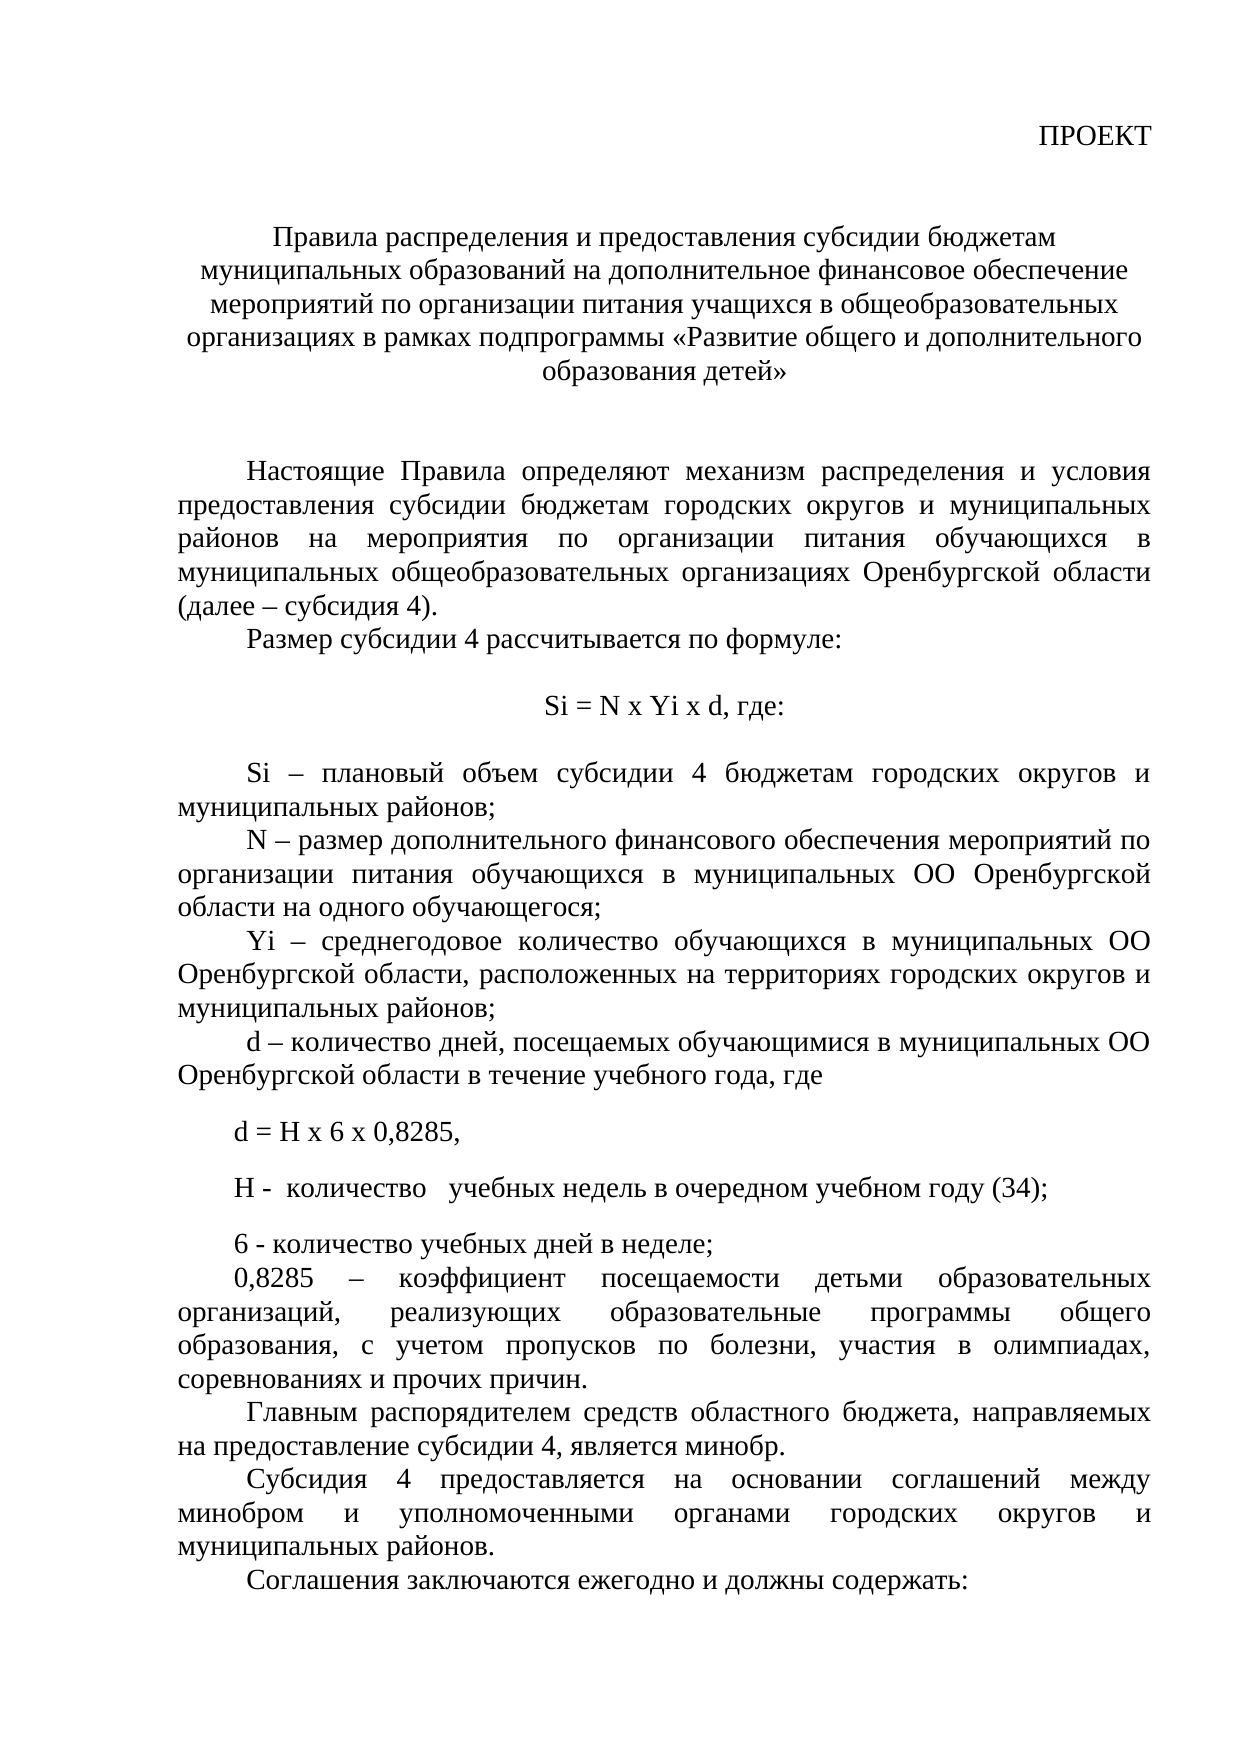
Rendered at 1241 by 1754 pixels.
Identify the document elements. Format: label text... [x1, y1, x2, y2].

text 6 - количество учебных дней в неделе; [177, 1227, 1152, 1260]
text Субсидия 4 предоставляется на основании соглашений между минобром и уполномоченными органами городских округов и муниципальных районов. [177, 1461, 1152, 1562]
text d = Н х 6 х 0,8285, [177, 1114, 1152, 1147]
text Соглашения заключаются ежегодно и должны содержать: [177, 1562, 1152, 1596]
text Главным распорядителем средств областного бюджета, направляемых на предоставление субсидии 4, является минобр. [177, 1394, 1152, 1461]
text N – размер дополнительного финансового обеспечения мероприятий по организации питания обучающихся в муниципальных ОО Оренбургской области на одного обучающегося; [177, 822, 1152, 923]
text Размер субсидии 4 рассчитывается по формуле: [177, 621, 1152, 655]
text Настоящие Правила определяют механизм распределения и условия предоставления субсидии бюджетам городских округов и муниципальных районов на мероприятия по организации питания обучающихся в муниципальных общеобразовательных организациях Оренбургской области (далее – субсидия 4). [177, 453, 1152, 621]
text Н - количество учебных недель в очередном учебном году (34); [177, 1170, 1152, 1204]
text d – количество дней, посещаемых обучающимися в муниципальных ОО Оренбургской области в течение учебного года, где [177, 1024, 1152, 1091]
text Правила распределения и предоставления субсидии бюджетам муниципальных образований на дополнительное финансовое обеспечение мероприятий по организации питания учащихся в общеобразовательных организациях в рамках подпрограммы «Развитие общего и дополнительного образования детей» [177, 219, 1152, 386]
text Si – плановый объем субсидии 4 бюджетам городских округов и муниципальных районов; [177, 755, 1152, 822]
text Yi – среднегодовое количество обучающихся в муниципальных ОО Оренбургской области, расположенных на территориях городских округов и муниципальных районов; [177, 923, 1152, 1024]
text Si = N x Yi x d, где: [177, 688, 1152, 722]
text 0,8285 – коэффициент посещаемости детьми образовательных организаций, реализующих образовательные программы общего образования, с учетом пропусков по болезни, участия в олимпиадах, соревнованиях и прочих причин. [177, 1260, 1152, 1394]
text ПРОЕКТ [177, 118, 1152, 152]
